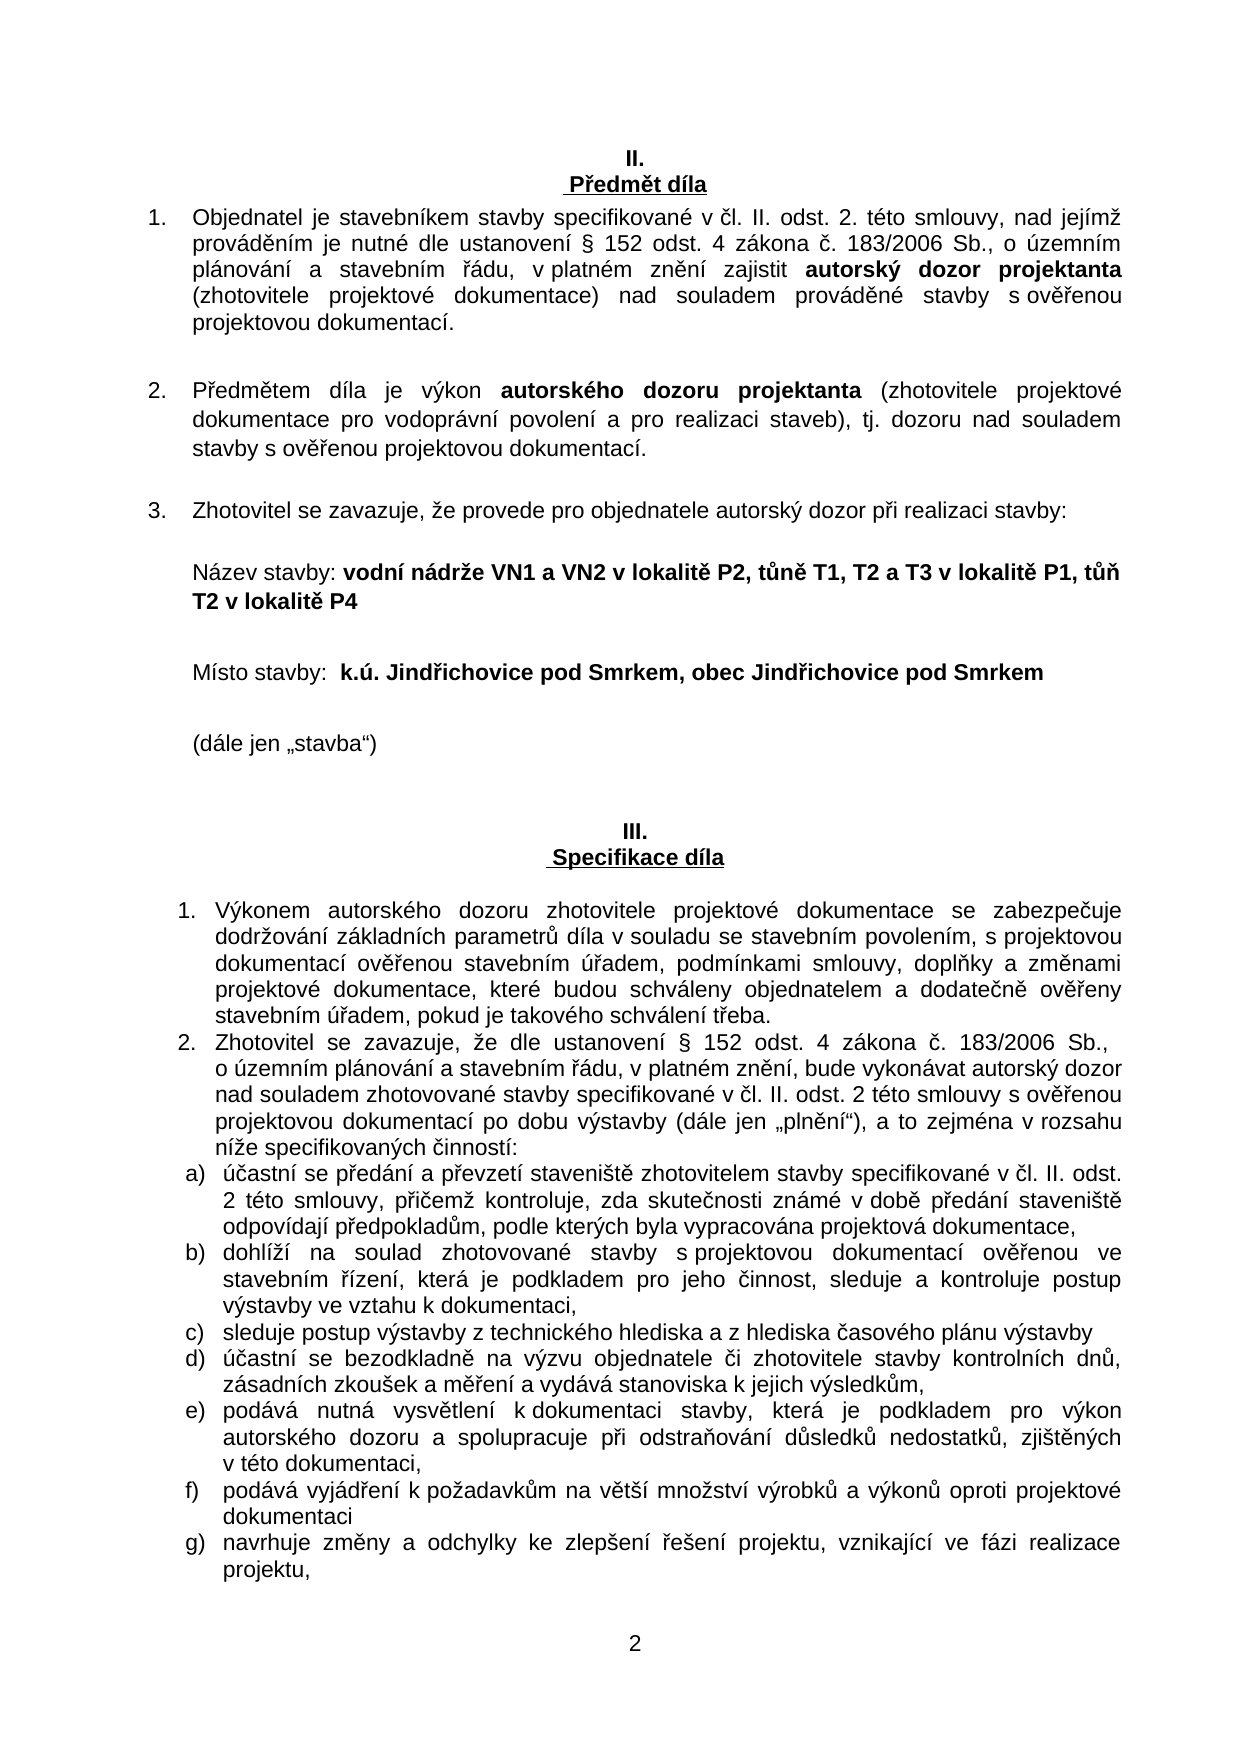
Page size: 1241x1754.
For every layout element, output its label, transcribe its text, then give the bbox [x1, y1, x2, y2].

list účastní se předání a převzetí staveniště zhotovitelem stavby specifikované v čl. II. odst. 2 této smlouvy, přičemž kontroluje, zda skutečnosti známé v době předání staveniště odpovídají předpokladům, podle kterých byla vypracována projektová dokumentace, [185, 1160, 1122, 1239]
text III. [148, 818, 1122, 844]
list Zhotovitel se zavazuje, že dle ustanovení § 152 odst. 4 zákona č. 183/2006 Sb., o územním plánování a stavebním řádu, v platném znění, bude vykonávat autorský dozor nad souladem zhotovované stavby specifikované v čl. II. odst. 2 této smlouvy s ověřenou projektovou dokumentací po dobu výstavby (dále jen „plnění“), a to zejména v rozsahu níže specifikovaných činností: [177, 1028, 1122, 1160]
text Místo stavby: k.ú. Jindřichovice pod Smrkem, obec Jindřichovice pod Smrkem [192, 656, 1122, 685]
text Předmět díla [148, 171, 1122, 197]
list Předmětem díla je výkon autorského dozoru projektanta (zhotovitele projektové dokumentace pro vodoprávní povolení a pro realizaci staveb), tj. dozoru nad souladem stavby s ověřenou projektovou dokumentací. [148, 374, 1122, 462]
list Zhotovitel se zavazuje, že provede pro objednatele autorský dozor při realizaci stavby: [148, 494, 1122, 523]
text Specifikace díla [148, 844, 1122, 870]
list podává vyjádření k požadavkům na větší množství výrobků a výkonů oproti projektové dokumentaci [185, 1477, 1122, 1529]
list dohlíží na soulad zhotovované stavby s projektovou dokumentací ověřenou ve stavebním řízení, která je podkladem pro jeho činnost, sleduje a kontroluje postup výstavby ve vztahu k dokumentaci, [185, 1239, 1122, 1318]
list navrhuje změny a odchylky ke zlepšení řešení projektu, vznikající ve fázi realizace projektu, [185, 1529, 1122, 1582]
list Objednatel je stavebníkem stavby specifikované v čl. II. odst. 2. této smlouvy, nad jejímž prováděním je nutné dle ustanovení § 152 odst. 4 zákona č. 183/2006 Sb., o územním plánování a stavebním řádu, v platném znění zajistit autorský dozor projektanta (zhotovitele projektové dokumentace) nad souladem prováděné stavby s ověřenou projektovou dokumentací. [148, 203, 1122, 335]
text II. [148, 144, 1122, 171]
list sleduje postup výstavby z technického hlediska a z hlediska časového plánu výstavby [185, 1318, 1122, 1345]
list Výkonem autorského dozoru zhotovitele projektové dokumentace se zabezpečuje dodržování základních parametrů díla v souladu se stavebním povolením, s projektovou dokumentací ověřenou stavebním úřadem, podmínkami smlouvy, doplňky a změnami projektové dokumentace, které budou schváleny objednatelem a dodatečně ověřeny stavebním úřadem, pokud je takového schválení třeba. [177, 897, 1122, 1028]
text Název stavby: vodní nádrže VN1 a VN2 v lokalitě P2, tůně T1, T2 a T3 v lokalitě P1, tůň T2 v lokalitě P4 [192, 556, 1122, 614]
text (dále jen „stavba“) [148, 727, 1122, 756]
list podává nutná vysvětlení k dokumentaci stavby, která je podkladem pro výkon autorského dozoru a spolupracuje při odstraňování důsledků nedostatků, zjištěných v této dokumentaci, [185, 1397, 1122, 1477]
list účastní se bezodkladně na výzvu objednatele či zhotovitele stavby kontrolních dnů, zásadních zkoušek a měření a vydává stanoviska k jejich výsledkům, [185, 1345, 1122, 1397]
